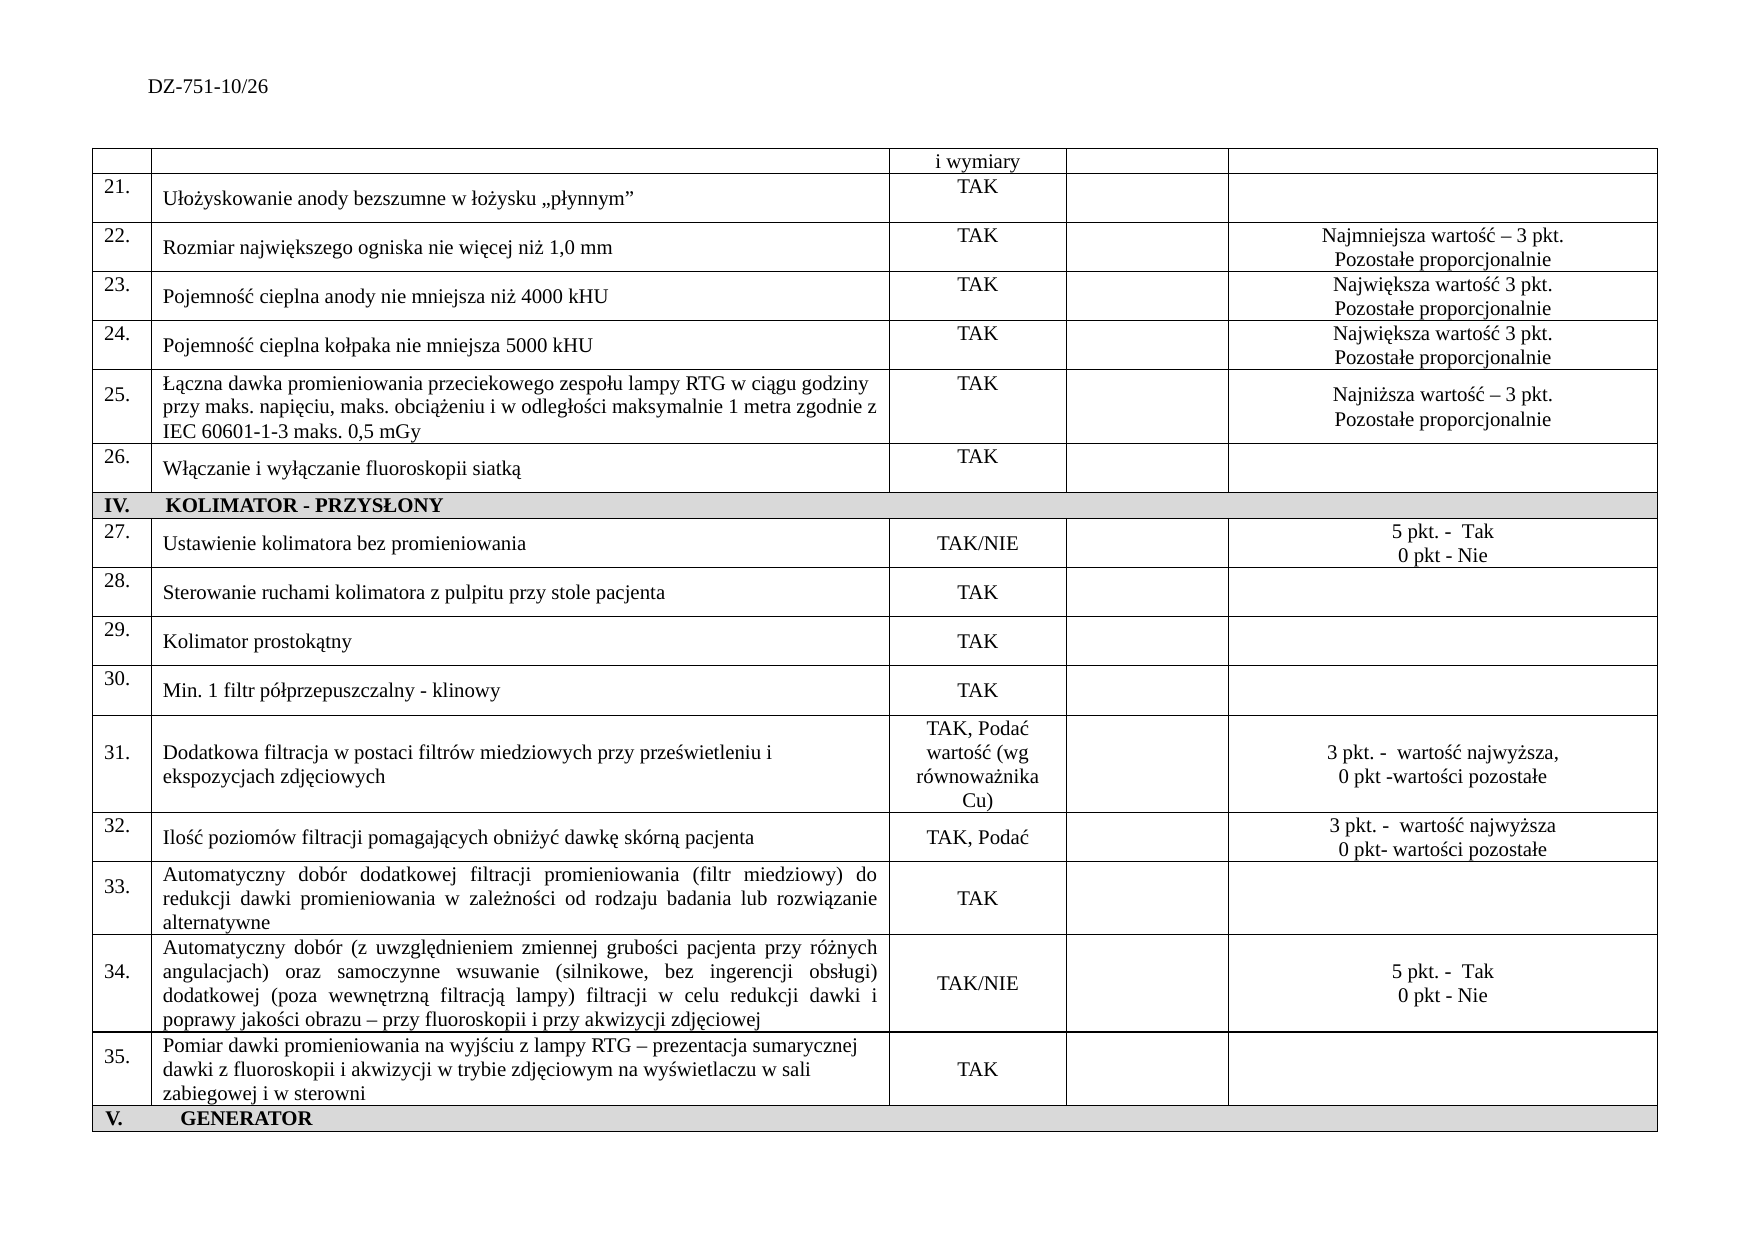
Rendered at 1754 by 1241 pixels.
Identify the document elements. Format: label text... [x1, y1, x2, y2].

table_cell [93, 321, 151, 369]
table_cell Pomiar dawki promieniowania na wyjściu z lampy RTG – prezentacja sumarycznej dawki z fluoroskopii i akwizycji w trybie zdjęciowym na wyświetlaczu w sali zabiegowej i w sterowni [152, 1033, 889, 1105]
table_cell [93, 862, 151, 934]
table_cell [1067, 174, 1228, 222]
table_cell Pojemność cieplna anody nie mniejsza niż 4000 kHU [152, 272, 889, 320]
table_cell TAK [890, 1033, 1066, 1105]
table_cell TAK [890, 370, 1066, 443]
table_cell [1067, 935, 1228, 1031]
table_cell [1067, 519, 1228, 567]
table_cell TAK [890, 666, 1066, 714]
table_cell [1067, 223, 1228, 271]
table_cell [1067, 862, 1228, 934]
table_cell [1067, 1033, 1228, 1105]
table_cell Dodatkowa filtracja w postaci filtrów miedziowych przy prześwietleniu i ekspozycjach zdjęciowych [152, 716, 889, 812]
table_cell [93, 935, 151, 1031]
table_cell [93, 149, 151, 173]
table_cell [1229, 617, 1657, 665]
table_cell [93, 568, 151, 616]
table_cell [1067, 617, 1228, 665]
table_cell TAK [890, 568, 1066, 616]
table_cell Najniższa wartość – 3 pkt. Pozostałe proporcjonalnie [1229, 370, 1657, 443]
table_cell Rozmiar największego ogniska nie więcej niż 1,0 mm [152, 223, 889, 271]
table_cell 5 pkt. - Tak 0 pkt - Nie [1229, 519, 1657, 567]
table_cell GENERATOR [93, 1106, 1657, 1131]
table_cell TAK/NIE [890, 935, 1066, 1031]
table_cell [1067, 568, 1228, 616]
table_cell TAK, Podać wartość (wg równoważnika Cu) [890, 716, 1066, 812]
table_cell Najmniejsza wartość – 3 pkt. Pozostałe proporcjonalnie [1229, 223, 1657, 271]
table_cell TAK [890, 321, 1066, 369]
table_cell Największa wartość 3 pkt. Pozostałe proporcjonalnie [1229, 272, 1657, 320]
table_cell Największa wartość 3 pkt. Pozostałe proporcjonalnie [1229, 321, 1657, 369]
table_cell [1067, 444, 1228, 492]
table_cell [1067, 666, 1228, 714]
table_cell Ilość poziomów filtracji pomagających obniżyć dawkę skórną pacjenta [152, 813, 889, 861]
table_cell Automatyczny dobór dodatkowej filtracji promieniowania (filtr miedziowy) do redukcji dawki promieniowania w zależności od rodzaju badania lub rozwiązanie alternatywne [152, 862, 889, 934]
table_cell KOLIMATOR - PRZYSŁONY [93, 493, 1657, 518]
table_cell TAK, Podać [890, 813, 1066, 861]
table_cell [93, 272, 151, 320]
table_cell [1067, 370, 1228, 443]
table_cell Sterowanie ruchami kolimatora z pulpitu przy stole pacjenta [152, 568, 889, 616]
table_cell [1229, 149, 1657, 173]
table_cell [93, 519, 151, 567]
table_cell [1229, 862, 1657, 934]
table_cell [1067, 272, 1228, 320]
table_cell TAK/NIE [890, 519, 1066, 567]
table_cell [93, 370, 151, 443]
table_cell [1229, 666, 1657, 714]
table_cell [93, 1033, 151, 1105]
table_cell [1229, 444, 1657, 492]
table_cell Min. 1 filtr półprzepuszczalny - klinowy [152, 666, 889, 714]
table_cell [890, 149, 1066, 173]
table_cell Kolimator prostokątny [152, 617, 889, 665]
table_cell [93, 444, 151, 492]
table_cell [93, 223, 151, 271]
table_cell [152, 149, 889, 173]
table_cell [1229, 1033, 1657, 1105]
table_cell [1067, 813, 1228, 861]
table_cell [1067, 321, 1228, 369]
table_cell [93, 174, 151, 222]
table_cell [93, 666, 151, 714]
table_cell Łączna dawka promieniowania przeciekowego zespołu lampy RTG w ciągu godziny przy maks. napięciu, maks. obciążeniu i w odległości maksymalnie 1 metra zgodnie z IEC 60601-1-3 maks. 0,5 mGy [152, 370, 889, 443]
table_cell [1067, 149, 1228, 173]
table_cell [1229, 568, 1657, 616]
table_cell Automatyczny dobór (z uwzględnieniem zmiennej grubości pacjenta przy różnych angulacjach) oraz samoczynne wsuwanie (silnikowe, bez ingerencji obsługi) dodatkowej (poza wewnętrzną filtracją lampy) filtracji w celu redukcji dawki i poprawy jakości obrazu – przy fluoroskopii i przy akwizycji zdjęciowej [152, 935, 889, 1031]
table_cell TAK [890, 862, 1066, 934]
table_cell TAK [890, 272, 1066, 320]
table_cell Ułożyskowanie anody bezszumne w łożysku „płynnym” [152, 174, 889, 222]
table_cell [1067, 716, 1228, 812]
table_cell TAK [890, 174, 1066, 222]
table_cell TAK [890, 444, 1066, 492]
table_cell 3 pkt. - wartość najwyższa, 0 pkt -wartości pozostałe [1229, 716, 1657, 812]
table_cell Ustawienie kolimatora bez promieniowania [152, 519, 889, 567]
table_cell TAK [890, 223, 1066, 271]
table_cell 5 pkt. - Tak 0 pkt - Nie [1229, 935, 1657, 1031]
table_cell 3 pkt. - wartość najwyższa 0 pkt- wartości pozostałe [1229, 813, 1657, 861]
table_cell [93, 813, 151, 861]
table_cell Pojemność cieplna kołpaka nie mniejsza 5000 kHU [152, 321, 889, 369]
table_cell TAK [890, 617, 1066, 665]
table_cell [93, 716, 151, 812]
table_cell Włączanie i wyłączanie fluoroskopii siatką [152, 444, 889, 492]
table_cell [1229, 174, 1657, 222]
table_cell [93, 617, 151, 665]
